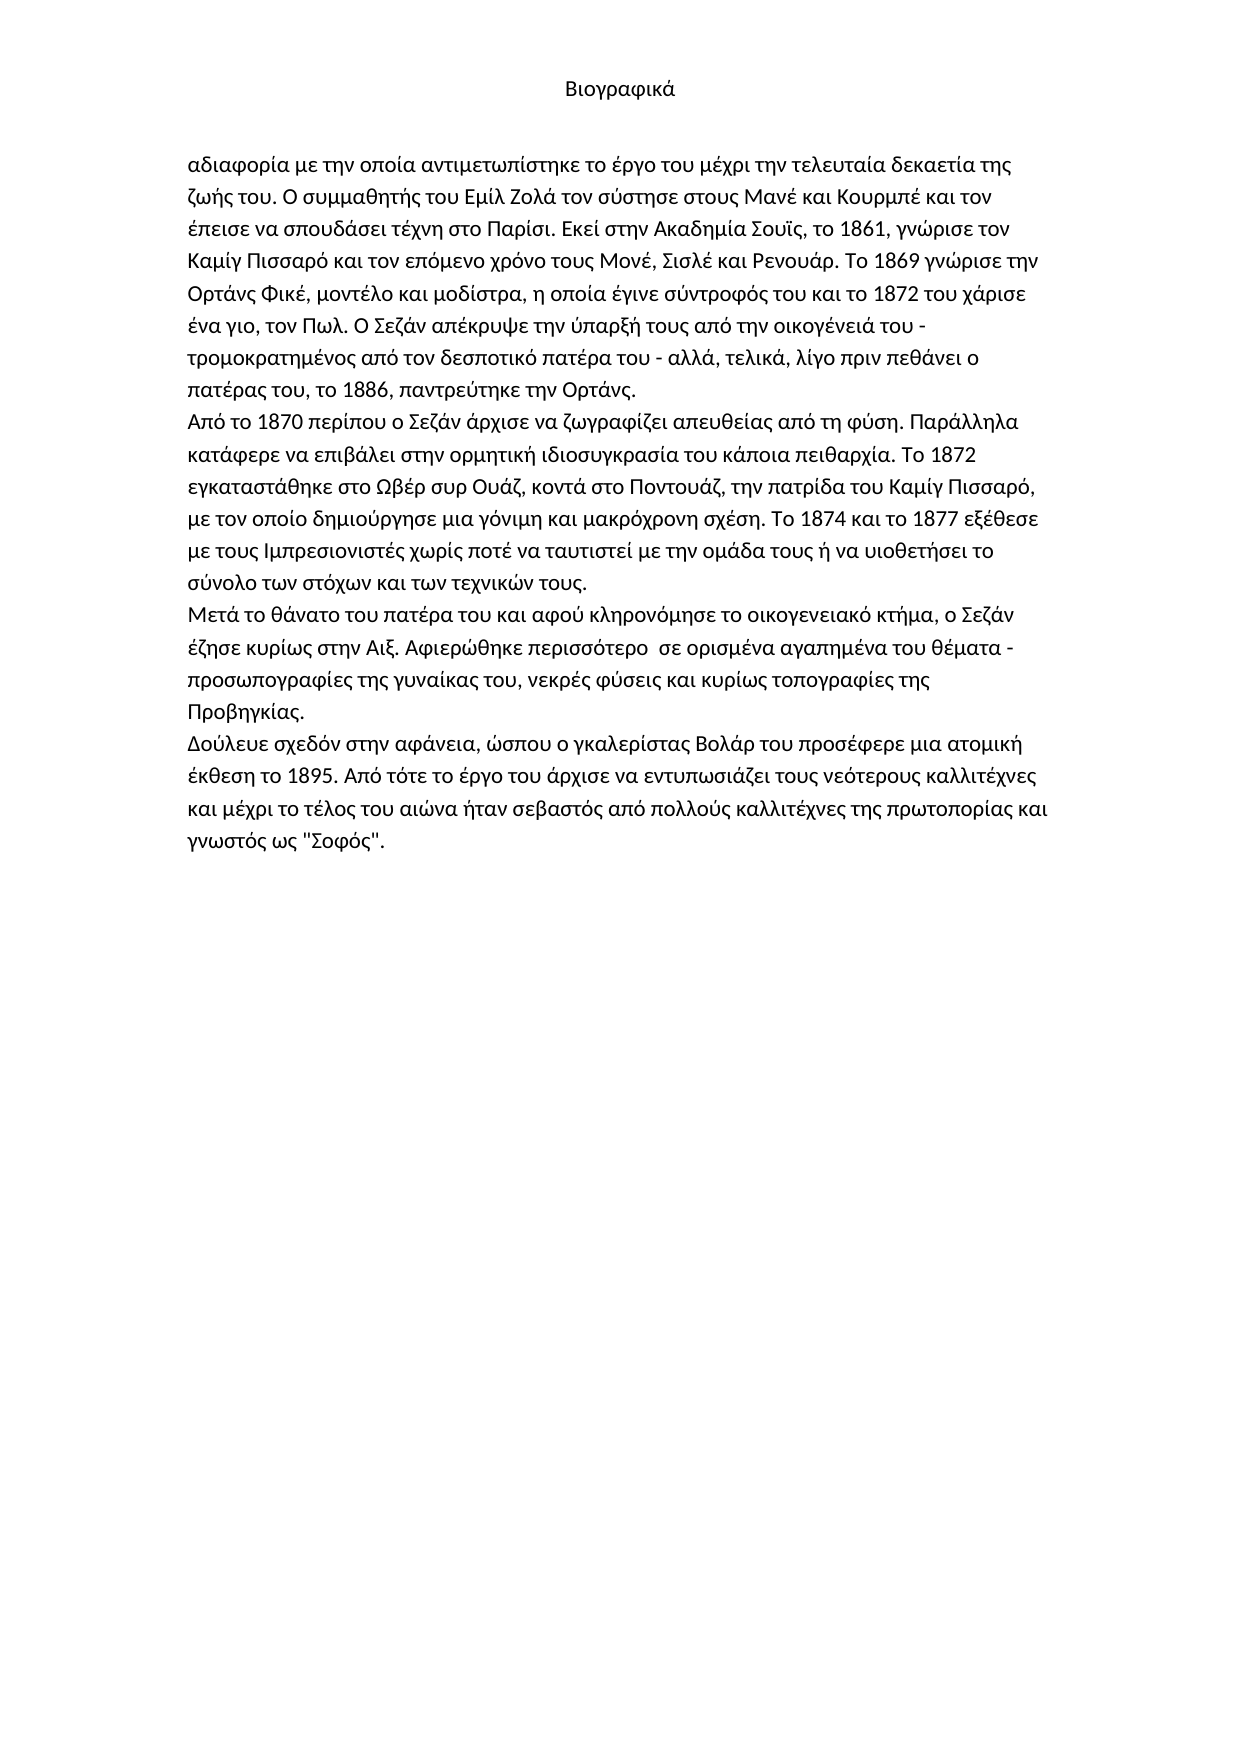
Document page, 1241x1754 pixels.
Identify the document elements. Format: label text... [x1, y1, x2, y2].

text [187, 150, 1053, 403]
text Από το 1870 περίπου ο Σεζάν άρχισε να ζωγραφίζει απευθείας από τη φύση. Παράλληλα κατάφερε να επιβάλει στην ορμητική ιδιοσυγκρασία του κάποια πειθαρχία. Το 1872 εγκαταστάθηκε στο Ωβέρ συρ Ουάζ, κοντά στο Ποντουάζ, την πατρίδα του Καμίγ Πισσαρό, με τον οποίο δημιούργησε μια γόνιμη και μακρόχρονη σχέση. Το 1874 και το 1877 εξέθεσε με τους Ιμπρεσιονιστές χωρίς ποτέ να ταυτιστεί με την ομάδα τους ή να υιοθετήσει το σύνολο των στόχων και των τεχνικών τους. [187, 407, 1053, 596]
text Μετά το θάνατο του πατέρα του και αφού κληρονόμησε το οικογενειακό κτήμα, ο Σεζάν έζησε κυρίως στην Αιξ. Αφιερώθηκε περισσότερο σε ορισμένα αγαπημένα του θέματα - προσωπογραφίες της γυναίκας του, νεκρές φύσεις και κυρίως τοπογραφίες της Προβηγκίας. [187, 601, 1053, 725]
text Δούλευε σχεδόν στην αφάνεια, ώσπου ο γκαλερίστας Βολάρ του προσέφερε μια ατομική έκθεση το 1895. Από τότε το έργο του άρχισε να εντυπωσιάζει τους νεότερους καλλιτέχνες και μέχρι το τέλος του αιώνα ήταν σεβαστός από πολλούς καλλιτέχνες της πρωτοπορίας και γνωστός ως "Σοφός". [187, 729, 1053, 854]
